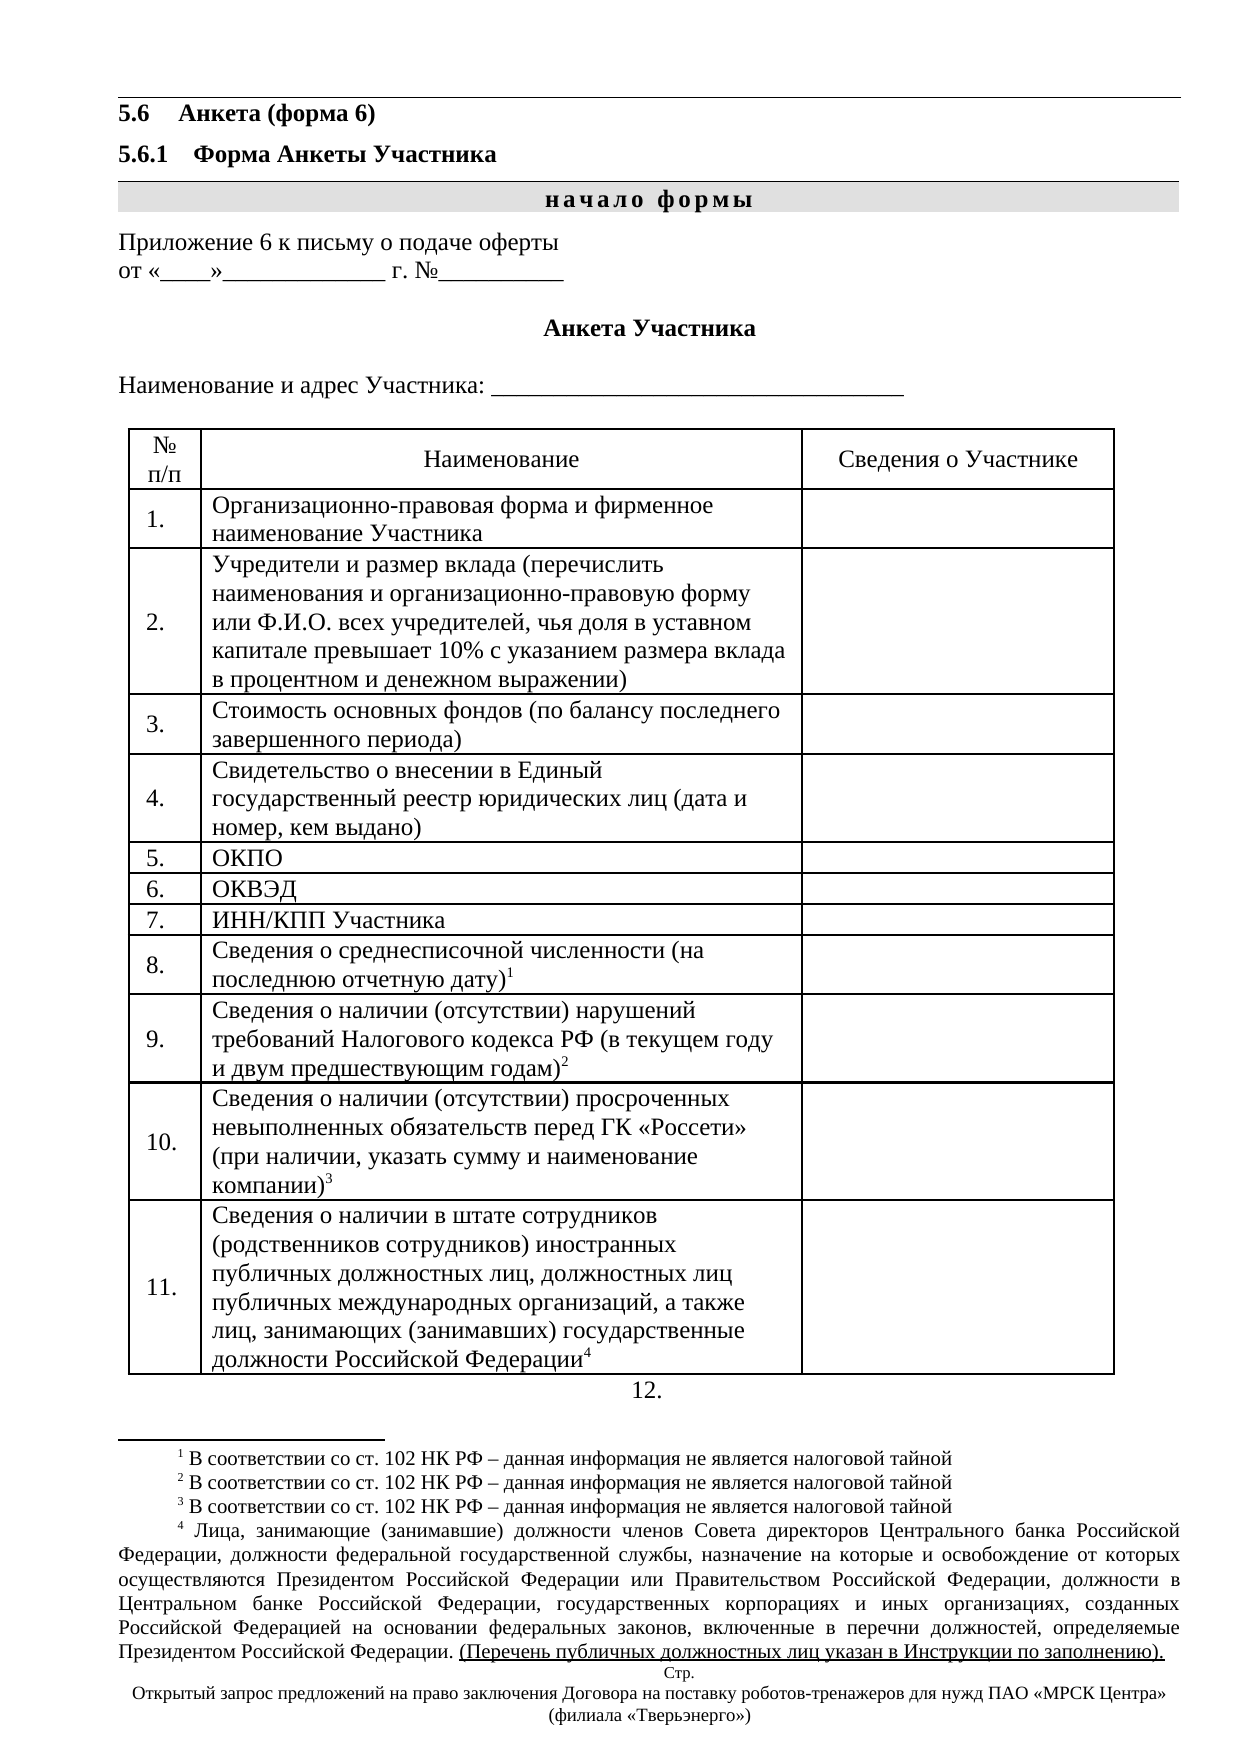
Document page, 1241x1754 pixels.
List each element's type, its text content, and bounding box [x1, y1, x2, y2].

table_header № п/п [130, 430, 200, 488]
table_cell Организационно-правовая форма и фирменное наименование Участника [202, 490, 801, 547]
table_cell [130, 995, 200, 1081]
table_cell [130, 695, 200, 753]
subtitle Форма Анкеты Участника [118, 139, 1181, 168]
table_header Сведения о среднесписочной численности (на последнюю отчетную дату) [202, 936, 801, 993]
table_cell ИНН/КПП Участника [202, 905, 801, 933]
table_cell Учредители и размер вклада (перечислить наименования и организационно-правовую форму или Ф.И.О. всех учредителей, чья доля в уставном капитале превышает 10% с указанием размера вклада в процентном и денежном выражении) [202, 549, 801, 693]
table_cell Стоимость основных фондов (по балансу последнего завершенного периода) [202, 695, 801, 753]
table_cell [803, 843, 1113, 872]
table_cell [130, 1084, 200, 1198]
table_cell [803, 695, 1113, 753]
text Наименование и адрес Участника: _________________________________ [118, 371, 1181, 399]
table_cell [130, 490, 200, 547]
table_cell [803, 874, 1113, 903]
table_cell Сведения о наличии (отсутствии) просроченных невыполненных обязательств перед ГК «Россети» (при наличии, указать сумму и наименование компании) [202, 1084, 801, 1198]
table_cell [803, 905, 1113, 933]
table_header [130, 936, 200, 993]
table_cell [803, 490, 1113, 547]
table_cell [130, 843, 200, 872]
table_cell Сведения о наличии (отсутствии) нарушений требований Налогового кодекса РФ (в текущем году и двум предшествующим годам) [202, 995, 801, 1081]
table_header Сведения о Участнике [803, 430, 1113, 488]
table_cell [803, 755, 1113, 841]
table_cell [803, 995, 1113, 1081]
table_cell [130, 905, 200, 933]
table_cell ОКВЭД [202, 874, 801, 903]
table_header Наименование [202, 430, 801, 488]
table_cell ОКПО [202, 843, 801, 872]
table_cell Сведения о наличии в штате сотрудников (родственников сотрудников) иностранных публичных должностных лиц, должностных лиц публичных международных организаций, а также лиц, занимающих (занимавших) государственные должности Российской Федерации [202, 1201, 801, 1373]
table_cell [803, 549, 1113, 693]
table_header [803, 936, 1113, 993]
table_cell [803, 1201, 1113, 1373]
text начало формы [118, 182, 1179, 212]
table_cell [130, 1201, 200, 1373]
text Анкета Участника [118, 313, 1181, 342]
text Приложение 6 к письму о подаче оферты от «____»_____________ г. №__________ [118, 227, 1181, 284]
table_cell Свидетельство о внесении в Единый государственный реестр юридических лиц (дата и номер, кем выдано) [202, 755, 801, 841]
subtitle Анкета (форма 6) [118, 98, 1181, 127]
table_cell [130, 874, 200, 903]
table_cell [130, 549, 200, 693]
table_cell [130, 755, 200, 841]
table_cell [803, 1084, 1113, 1198]
